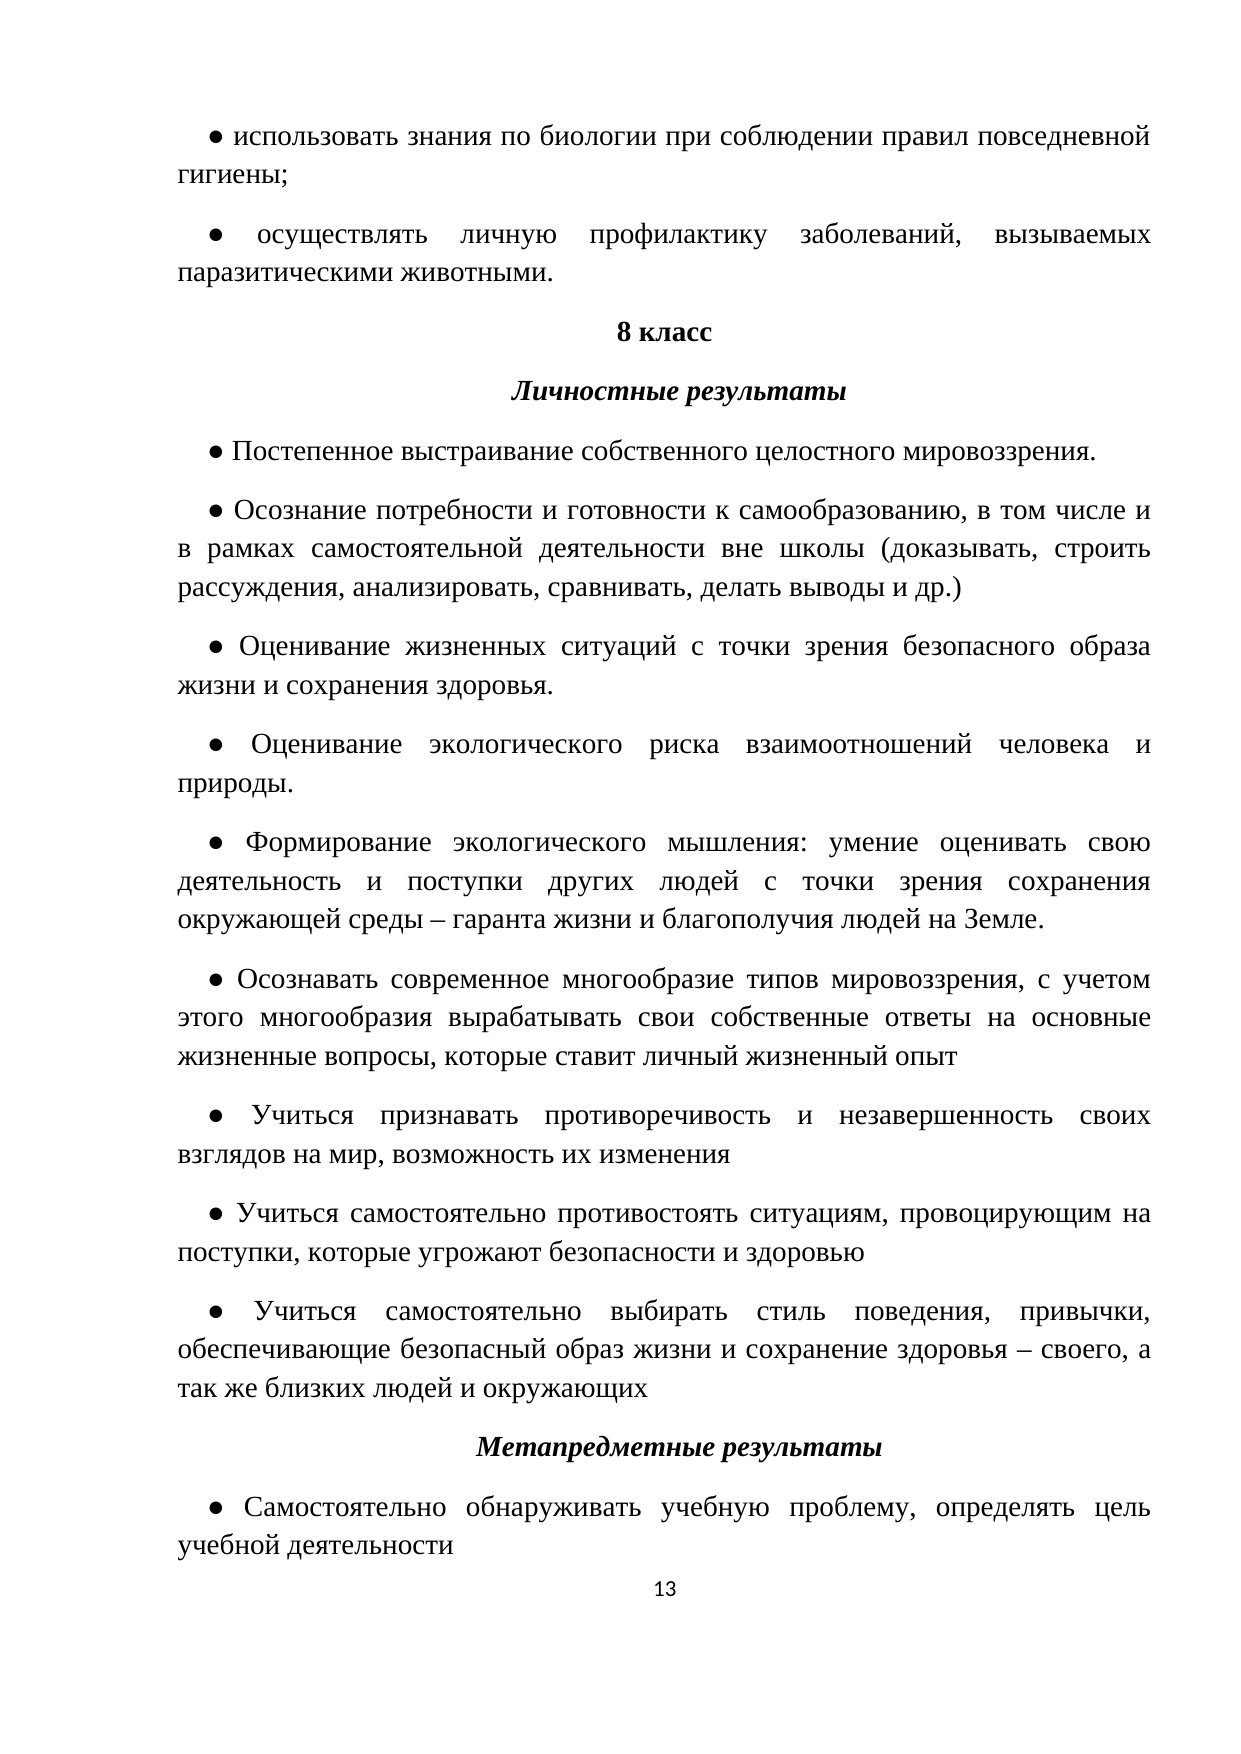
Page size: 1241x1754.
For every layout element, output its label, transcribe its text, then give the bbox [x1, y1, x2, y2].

text ● Осознание потребности и готовности к самообразованию, в том числе и в рамках самостоятельной деятельности вне школы (доказывать, строить рассуждения, анализировать, сравнивать, делать выводы и др.) [177, 492, 1152, 603]
text ● Самостоятельно обнаруживать учебную проблему, определять цель учебной деятельности [177, 1489, 1152, 1561]
text 8 класс [177, 314, 1152, 347]
text ● Учиться признавать противоречивость и незавершенность своих взглядов на мир, возможность их изменения [177, 1097, 1152, 1169]
text ● Оценивание экологического риска взаимоотношений человека и природы. [177, 726, 1152, 798]
text ● использовать знания по биологии при соблюдении правил повседневной гигиены; [177, 118, 1152, 190]
text Метапредметные результаты [177, 1429, 1152, 1463]
text ● Осознавать современное многообразие типов мировоззрения, с учетом этого многообразия вырабатывать свои собственные ответы на основные жизненные вопросы, которые ставит личный жизненный опыт [177, 961, 1152, 1071]
text ● осуществлять личную профилактику заболеваний, вызываемых паразитическими животными. [177, 216, 1152, 288]
text Личностные результаты [177, 373, 1152, 407]
text ● Постепенное выстраивание собственного целостного мировоззрения. [177, 433, 1152, 466]
text ● Оценивание жизненных ситуаций с точки зрения безопасного образа жизни и сохранения здоровья. [177, 628, 1152, 701]
text ● Учиться самостоятельно выбирать стиль поведения, привычки, обеспечивающие безопасный образ жизни и сохранение здоровья – своего, а так же близких людей и окружающих [177, 1293, 1152, 1404]
text ● Учиться самостоятельно противостоять ситуациям, провоцирующим на поступки, которые угрожают безопасности и здоровью [177, 1195, 1152, 1267]
text ● Формирование экологического мышления: умение оценивать свою деятельность и поступки других людей с точки зрения сохранения окружающей среды – гаранта жизни и благополучия людей на Земле. [177, 824, 1152, 935]
